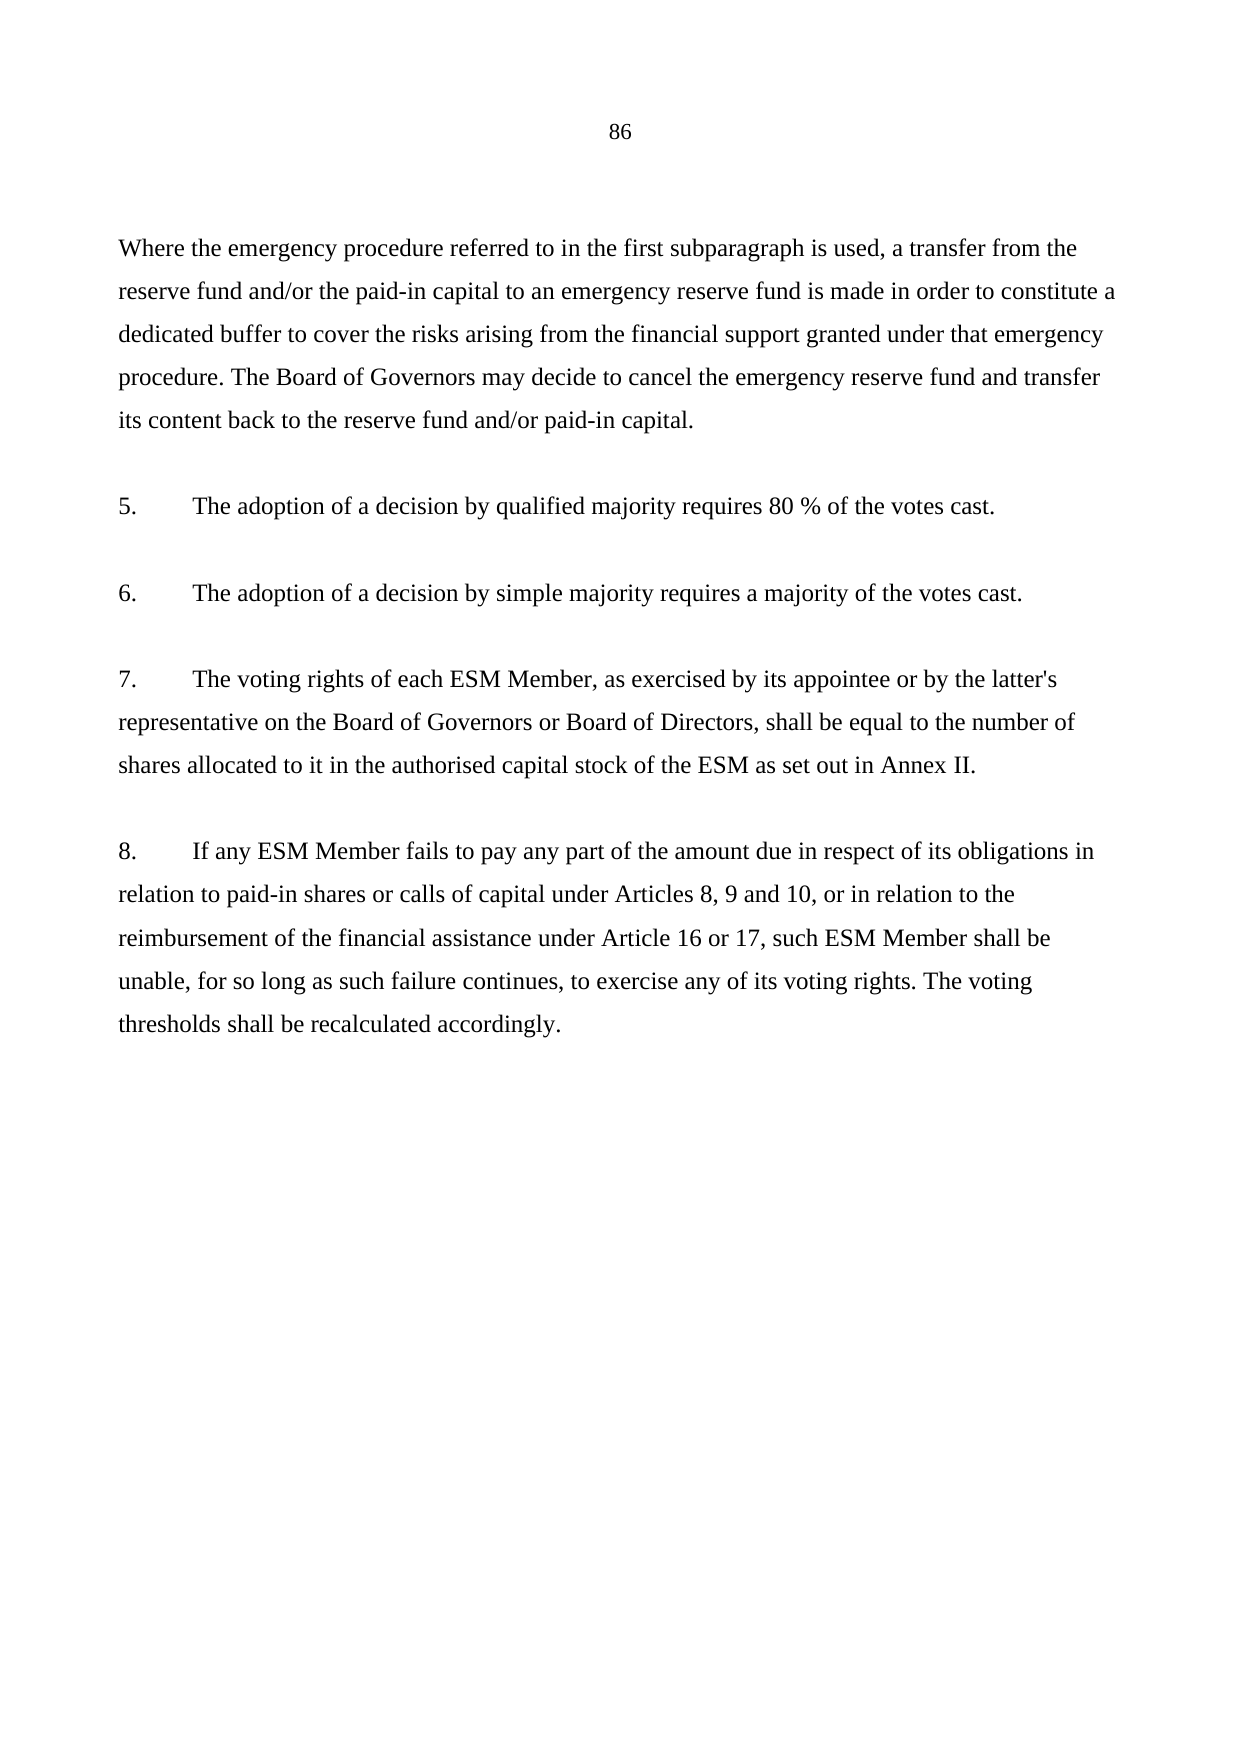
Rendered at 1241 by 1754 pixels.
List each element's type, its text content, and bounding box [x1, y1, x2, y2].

text 6. The adoption of a decision by simple majority requires a majority of the votes cast. [118, 578, 1122, 606]
text 8. If any ESM Member fails to pay any part of the amount due in respect of its obligations in relation to paid-in shares or calls of capital under Articles 8, 9 and 10, or in relation to the reimbursement of the financial assistance under Article 16 or 17, such ESM Member shall be unable, for so long as such failure continues, to exercise any of its voting rights. The voting thresholds shall be recalculated accordingly. [118, 836, 1122, 1038]
text 7. The voting rights of each ESM Member, as exercised by its appointee or by the latter's representative on the Board of Governors or Board of Directors, shall be equal to the number of shares allocated to it in the authorised capital stock of the ESM as set out in Annex II. [118, 664, 1122, 779]
text Where the emergency procedure referred to in the first subparagraph is used, a transfer from the reserve fund and/or the paid-in capital to an emergency reserve fund is made in order to constitute a dedicated buffer to cover the risks arising from the financial support granted under that emergency procedure. The Board of Governors may decide to cancel the emergency reserve fund and transfer its content back to the reserve fund and/or paid-in capital. [118, 233, 1122, 434]
text 5. The adoption of a decision by qualified majority requires 80 % of the votes cast. [118, 491, 1122, 520]
